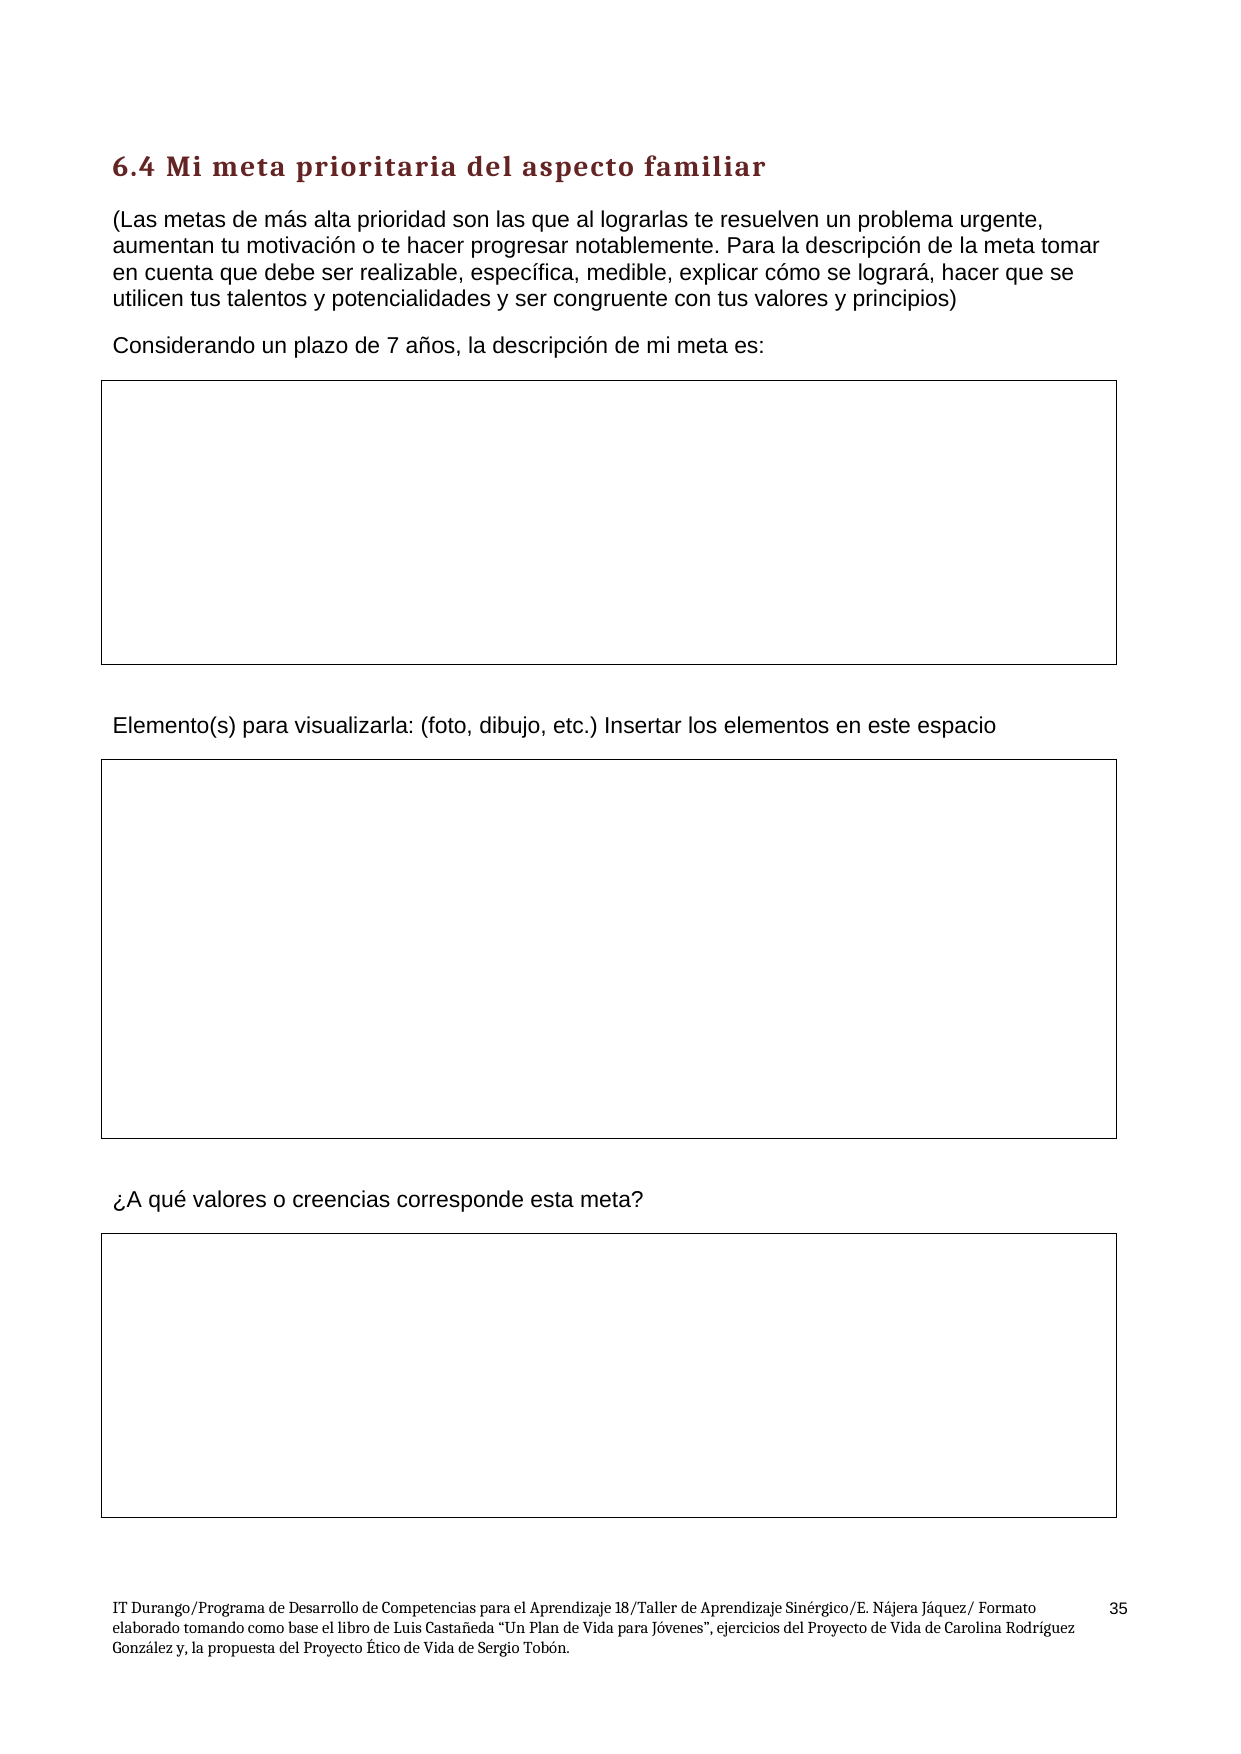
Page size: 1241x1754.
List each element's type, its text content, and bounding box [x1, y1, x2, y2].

text Considerando un plazo de 7 años, la descripción de mi meta es: [112, 332, 1128, 359]
text ¿A qué valores o creencias corresponde esta meta? [112, 1186, 1128, 1212]
text 6.4 Mi meta prioritaria del aspecto familiar [112, 150, 1128, 183]
table_header [102, 381, 1116, 664]
text (Las metas de más alta prioridad son las que al lograrlas te resuelven un problema urgente, aumentan tu motivación o te hacer progresar notablemente. Para la descripción de la meta tomar en cuenta que debe ser realizable, específica, medible, explicar cómo se logrará, hacer que se utilicen tus talentos y potencialidades y ser congruente con tus valores y principios) [112, 206, 1128, 311]
table_header [102, 1234, 1116, 1517]
text Elemento(s) para visualizarla: (foto, dibujo, etc.) Insertar los elementos en este espacio [112, 712, 1128, 738]
table_header [102, 760, 1116, 1138]
